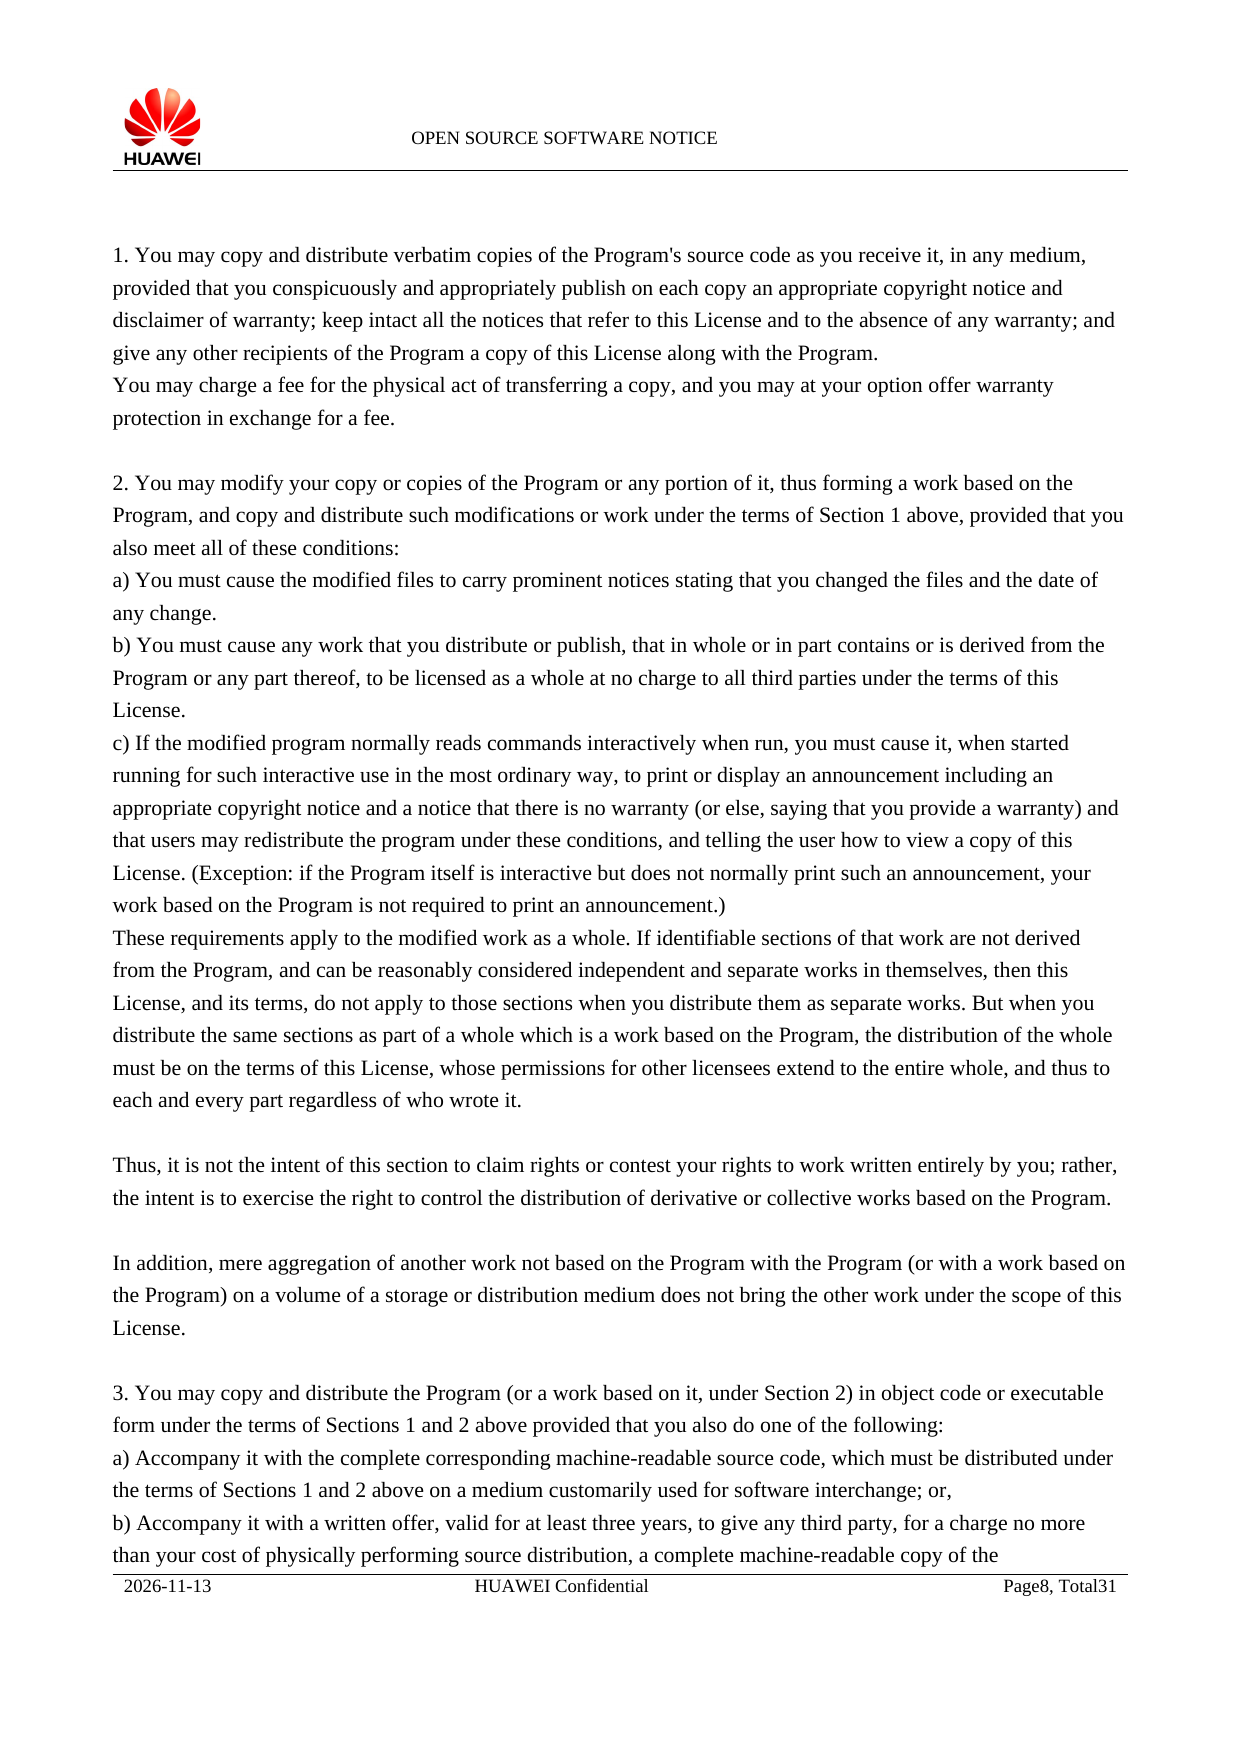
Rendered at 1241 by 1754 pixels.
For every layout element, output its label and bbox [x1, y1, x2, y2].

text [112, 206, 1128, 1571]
picture [124, 88, 201, 165]
